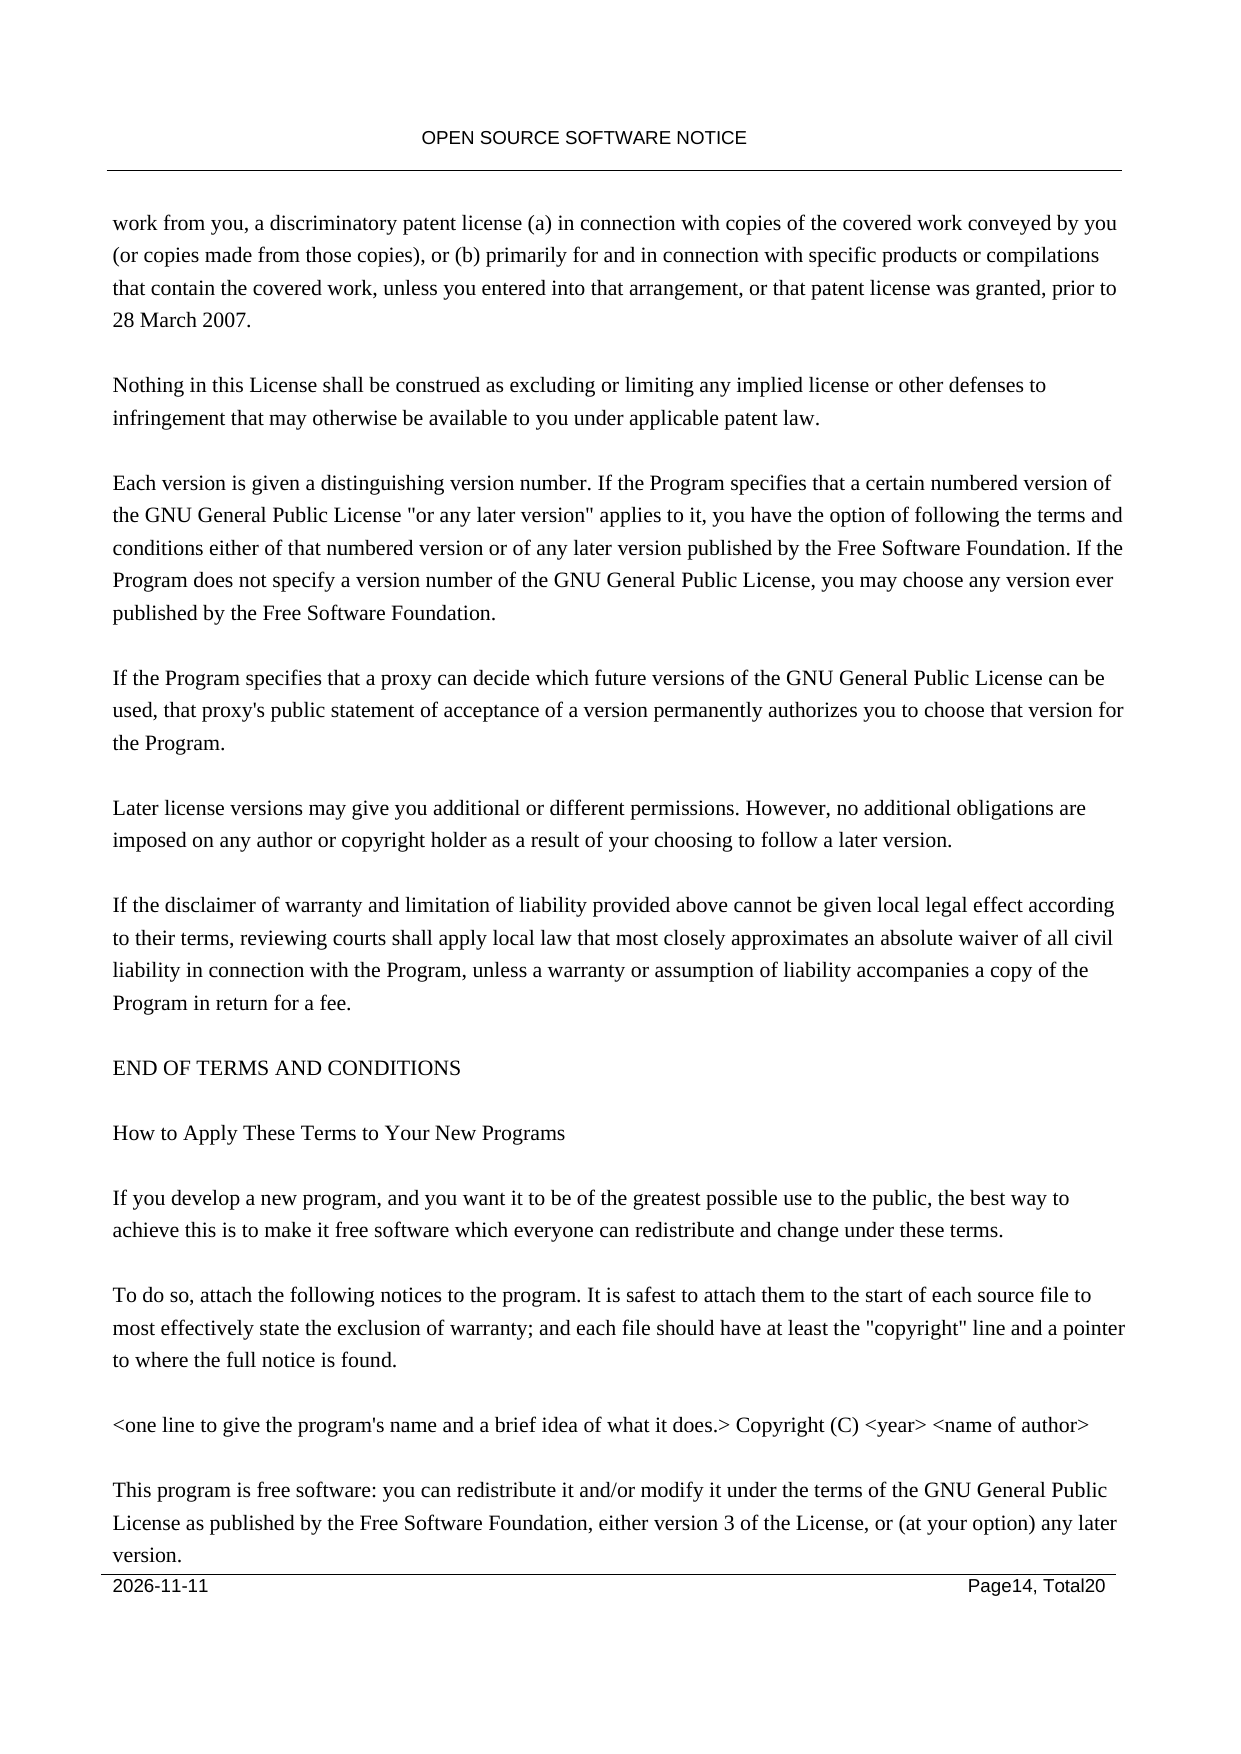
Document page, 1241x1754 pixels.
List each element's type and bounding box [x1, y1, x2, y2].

text [112, 206, 1128, 1571]
